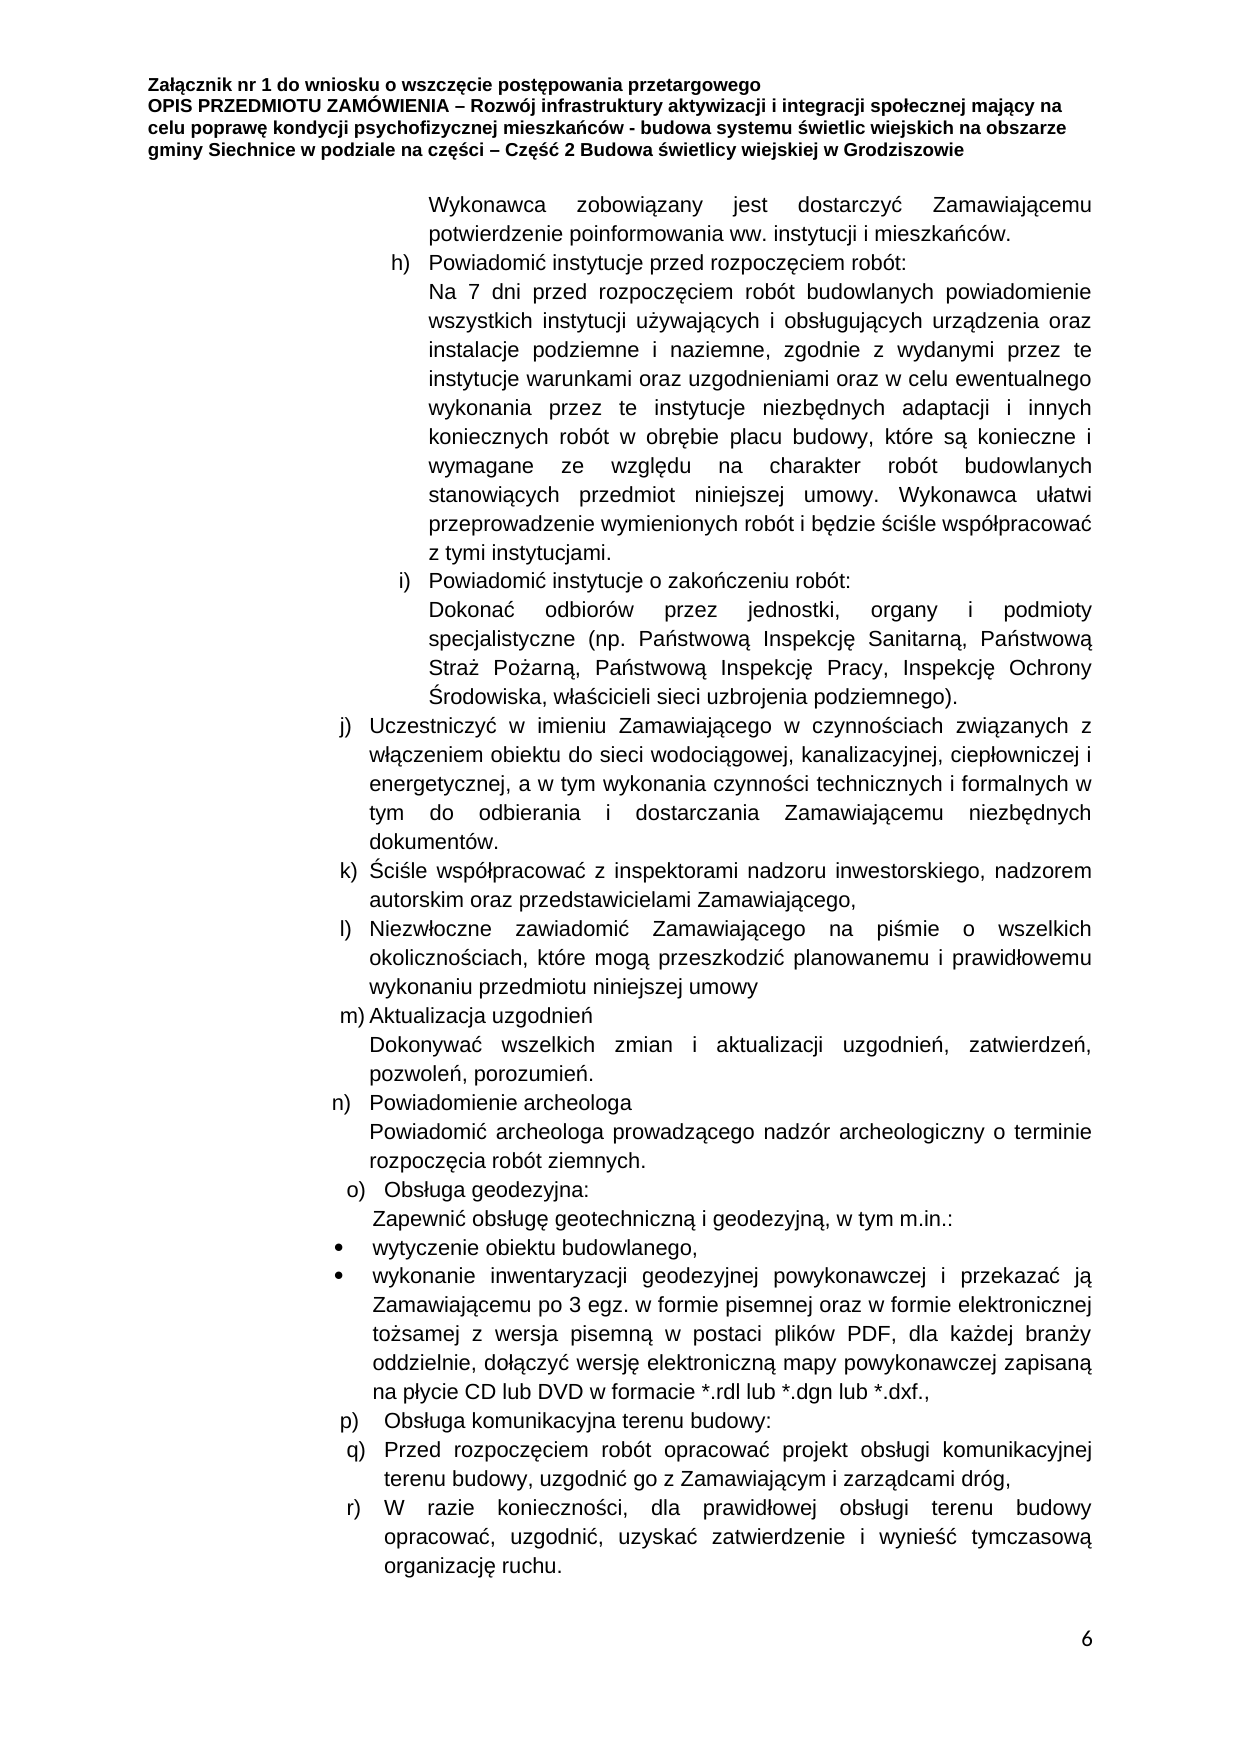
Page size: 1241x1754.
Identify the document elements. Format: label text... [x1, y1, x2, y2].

list Uczestniczyć w imieniu Zamawiającego w czynnościach związanych z włączeniem obiektu do sieci wodociągowej, kanalizacyjnej, ciepłowniczej i energetycznej, a w tym wykonania czynności technicznych i formalnych w tym do odbierania i dostarczania Zamawiającemu niezbędnych dokumentów. [339, 713, 1093, 854]
text Dokonywać wszelkich zmian i aktualizacji uzgodnień, zatwierdzeń, pozwoleń, porozumień. [369, 1032, 1093, 1086]
list Obsługa komunikacyjna terenu budowy: [339, 1408, 1093, 1433]
list wytyczenie obiektu budowlanego, [335, 1234, 1093, 1260]
list Niezwłoczne zawiadomić Zamawiającego na piśmie o wszelkich okolicznościach, które mogą przeszkodzić planowanemu i prawidłowemu wykonaniu przedmiotu niniejszej umowy [339, 916, 1093, 999]
list Powiadomić instytucje o zakończeniu robót: [399, 568, 1093, 594]
list Ściśle współpracować z inspektorami nadzoru inwestorskiego, nadzorem autorskim oraz przedstawicielami Zamawiającego, [339, 858, 1093, 912]
list W razie konieczności, dla prawidłowej obsługi terenu budowy opracować, uzgodnić, uzyskać zatwierdzenie i wynieść tymczasową organizację ruchu. [346, 1495, 1093, 1578]
list Obsługa geodezyjna: [346, 1177, 1093, 1202]
list Przed rozpoczęciem robót opracować projekt obsługi komunikacyjnej terenu budowy, uzgodnić go z Zamawiającym i zarządcami dróg, [346, 1437, 1093, 1491]
text Powiadomić archeologa prowadzącego nadzór archeologiczny o terminie rozpoczęcia robót ziemnych. [369, 1119, 1093, 1173]
list Powiadomić instytucje przed rozpoczęciem robót: [391, 250, 1093, 275]
text Zapewnić obsługę geotechniczną i geodezyjną, w tym m.in.: [372, 1206, 1093, 1231]
text Dokonać odbiorów przez jednostki, organy i podmioty specjalistyczne (np. Państwową Inspekcję Sanitarną, Państwową Straż Pożarną, Państwową Inspekcję Pracy, Inspekcję Ochrony Środowiska, właścicieli sieci uzbrojenia podziemnego). [428, 597, 1093, 709]
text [428, 192, 1093, 246]
list Aktualizacja uzgodnień [339, 1003, 1093, 1028]
list Powiadomienie archeologa [332, 1090, 1093, 1115]
text Na 7 dni przed rozpoczęciem robót budowlanych powiadomienie wszystkich instytucji używających i obsługujących urządzenia oraz instalacje podziemne i naziemne, zgodnie z wydanymi przez te instytucje warunkami oraz uzgodnieniami oraz w celu ewentualnego wykonania przez te instytucje niezbędnych adaptacji i innych koniecznych robót w obrębie placu budowy, które są konieczne i wymagane ze względu na charakter robót budowlanych stanowiących przedmiot niniejszej umowy. Wykonawca ułatwi przeprowadzenie wymienionych robót i będzie ściśle współpracować z tymi instytucjami. [428, 279, 1093, 565]
list wykonanie inwentaryzacji geodezyjnej powykonawczej i przekazać ją Zamawiającemu po 3 egz. w formie pisemnej oraz w formie elektronicznej tożsamej z wersja pisemną w postaci plików PDF, dla każdej branży oddzielnie, dołączyć wersję elektroniczną mapy powykonawczej zapisaną na płycie CD lub DVD w formacie *.rdl lub *.dgn lub *.dxf., [335, 1263, 1093, 1404]
